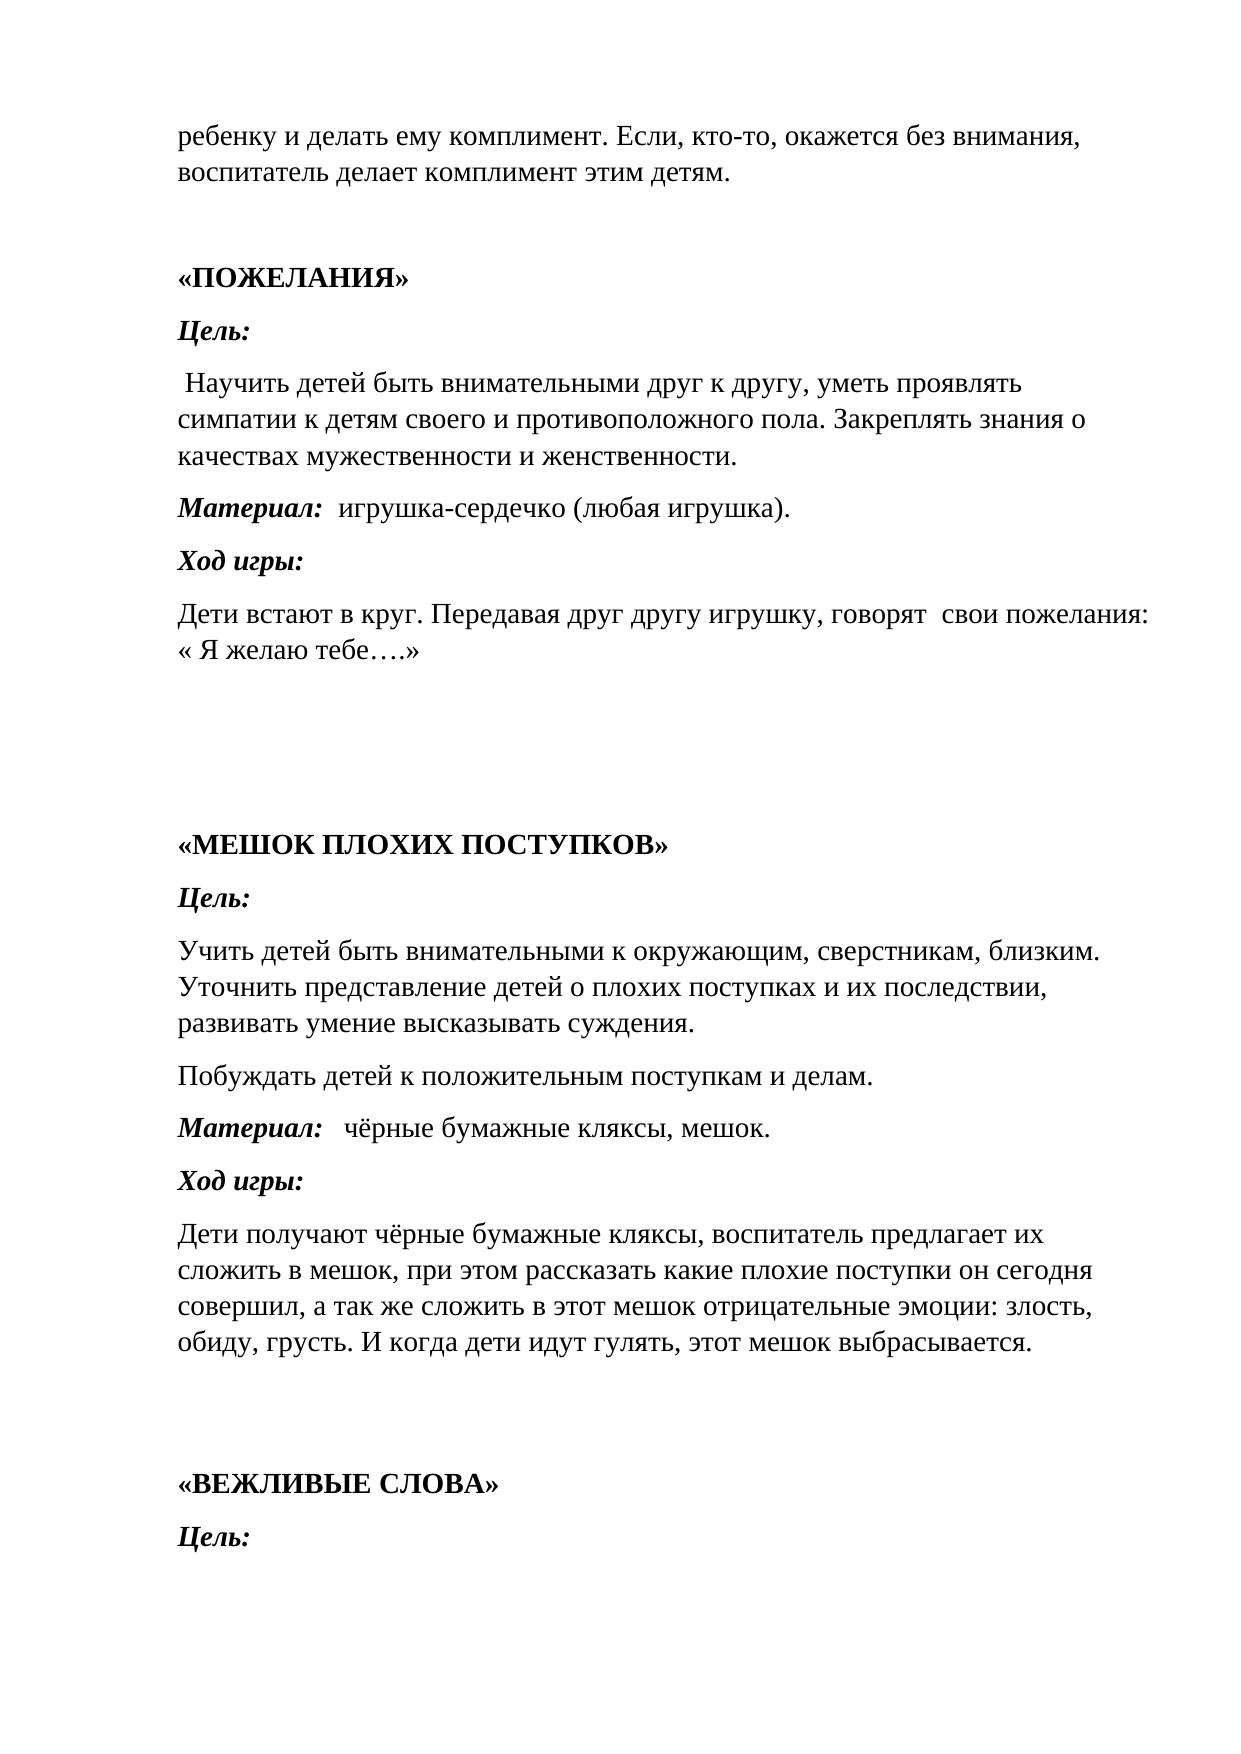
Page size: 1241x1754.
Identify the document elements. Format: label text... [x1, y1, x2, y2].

text Цель: [177, 880, 1152, 913]
text «МЕШОК ПЛОХИХ ПОСТУПКОВ» [177, 827, 1152, 861]
text Ход игры: [177, 1163, 1152, 1197]
text Цель: [177, 313, 1152, 346]
text «ВЕЖЛИВЫЕ СЛОВА» [177, 1466, 1152, 1500]
text Ход игры: [177, 543, 1152, 577]
text Материал: чёрные бумажные кляксы, мешок. [177, 1111, 1152, 1144]
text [177, 118, 1152, 188]
text Цель: [177, 1519, 1152, 1553]
text Учить детей быть внимательными к окружающим, сверстникам, близким. Уточнить представление детей о плохих поступках и их последствии, развивать умение высказывать суждения. [177, 933, 1152, 1038]
text «ПОЖЕЛАНИЯ» [177, 260, 1152, 293]
text Побуждать детей к положительным поступкам и делам. [177, 1058, 1152, 1091]
text Материал: игрушка-сердечко (любая игрушка). [177, 491, 1152, 524]
text Дети встают в круг. Передавая друг другу игрушку, говорят свои пожелания: « Я желаю тебе….» [177, 596, 1152, 666]
text Дети получают чёрные бумажные кляксы, воспитатель предлагает их сложить в мешок, при этом рассказать какие плохие поступки он сегодня совершил, а так же сложить в этот мешок отрицательные эмоции: злость, обиду, грусть. И когда дети идут гулять, этот мешок выбрасывается. [177, 1216, 1152, 1358]
